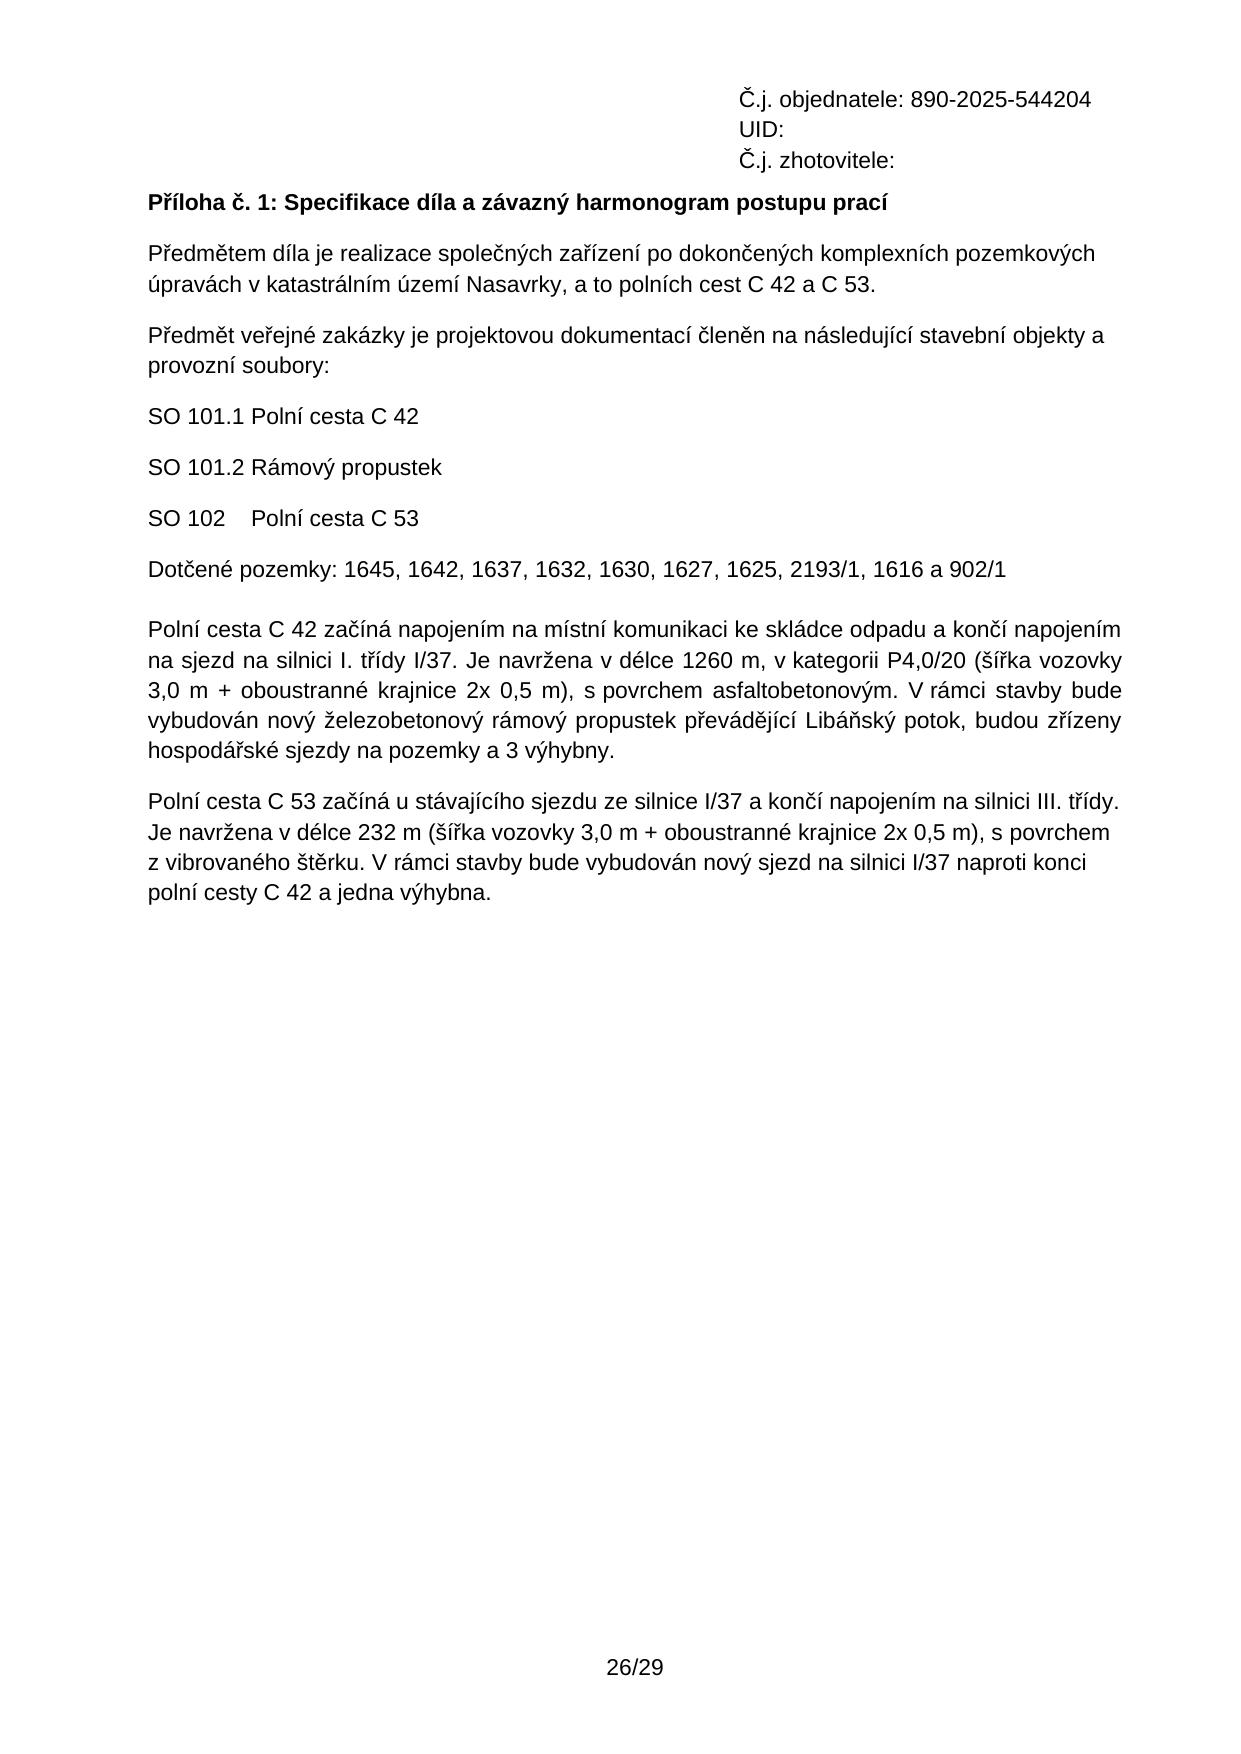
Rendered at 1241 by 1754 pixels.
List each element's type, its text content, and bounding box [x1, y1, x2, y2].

text Předmět veřejné zakázky je projektovou dokumentací členěn na následující stavební objekty a provozní soubory: [148, 322, 1122, 378]
text Příloha č. 1: Specifikace díla a závazný harmonogram postupu prací [148, 189, 1122, 216]
text Polní cesta C 42 začíná napojením na místní komunikaci ke skládce odpadu a končí napojením na sjezd na silnici I. třídy I/37. Je navržena v délce 1260 m, v kategorii P4,0/20 (šířka vozovky 3,0 m + oboustranné krajnice 2x 0,5 m), s povrchem asfaltobetonovým. V rámci stavby bude vybudován nový železobetonový rámový propustek převádějící Libáňský potok, budou zřízeny hospodářské sjezdy na pozemky a 3 výhybny. [148, 616, 1122, 764]
text SO 101.2 Rámový propustek [148, 454, 1122, 480]
text SO 101.1 Polní cesta C 42 [148, 403, 1122, 429]
text Polní cesta C 53 začíná u stávajícího sjezdu ze silnice I/37 a končí napojením na silnici III. třídy. Je navržena v délce 232 m (šířka vozovky 3,0 m + oboustranné krajnice 2x 0,5 m), s povrchem z vibrovaného štěrku. V rámci stavby bude vybudován nový sjezd na silnici I/37 naproti konci polní cesty C 42 a jedna výhybna. [148, 788, 1122, 905]
text SO 102 Polní cesta C 53 [148, 505, 1122, 531]
text Dotčené pozemky: 1645, 1642, 1637, 1632, 1630, 1627, 1625, 2193/1, 1616 a 902/1 [148, 556, 1122, 582]
text Předmětem díla je realizace společných zařízení po dokončených komplexních pozemkových úpravách v katastrálním území Nasavrky, a to polních cest C 42 a C 53. [148, 240, 1122, 297]
